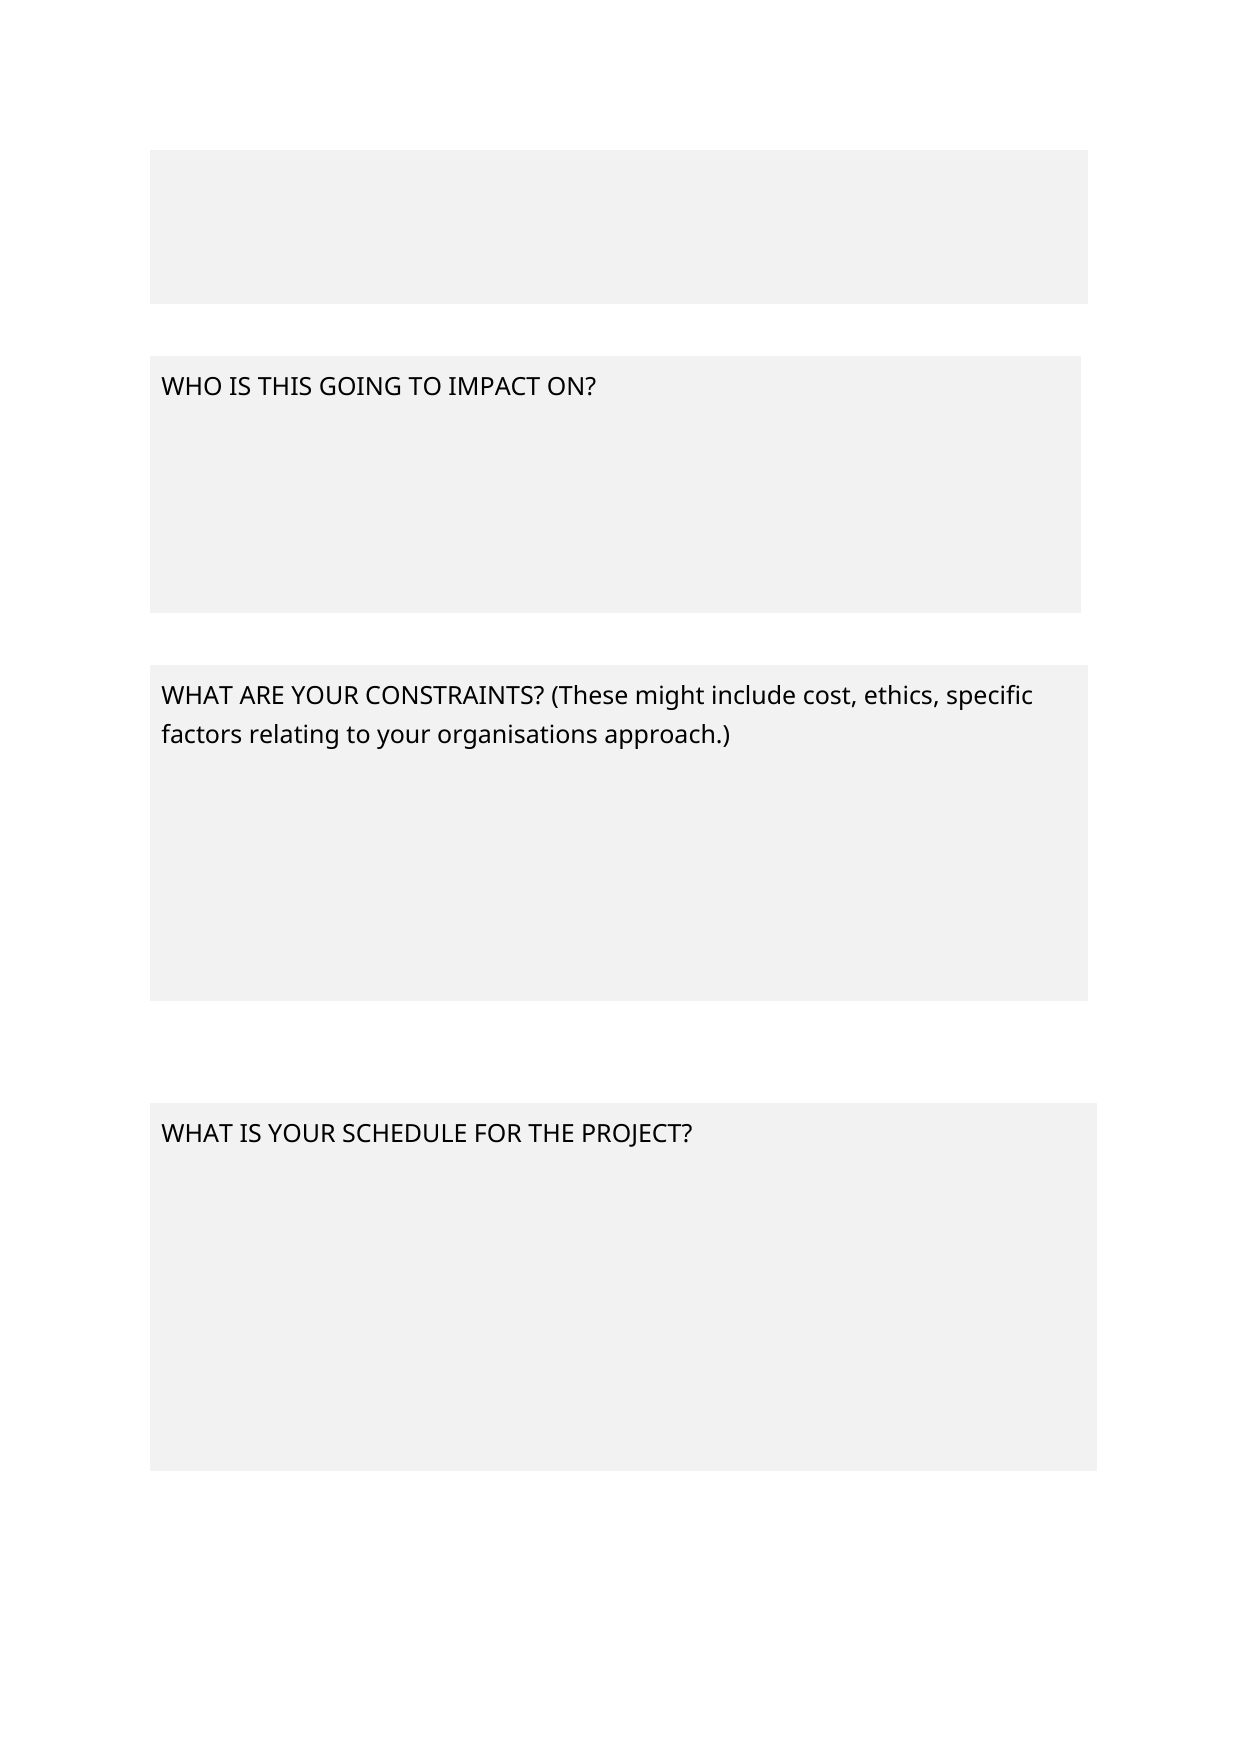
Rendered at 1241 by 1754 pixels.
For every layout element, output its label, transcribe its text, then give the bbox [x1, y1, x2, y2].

table_header [150, 150, 1088, 304]
table_header WHAT IS YOUR SCHEDULE FOR THE PROJECT? [150, 1103, 1097, 1471]
table_header WHAT ARE YOUR CONSTRAINTS? (These might include cost, ethics, specific factors relating to your organisations approach.) [150, 665, 1088, 1001]
table_header WHO IS THIS GOING TO IMPACT ON? [150, 356, 1081, 613]
